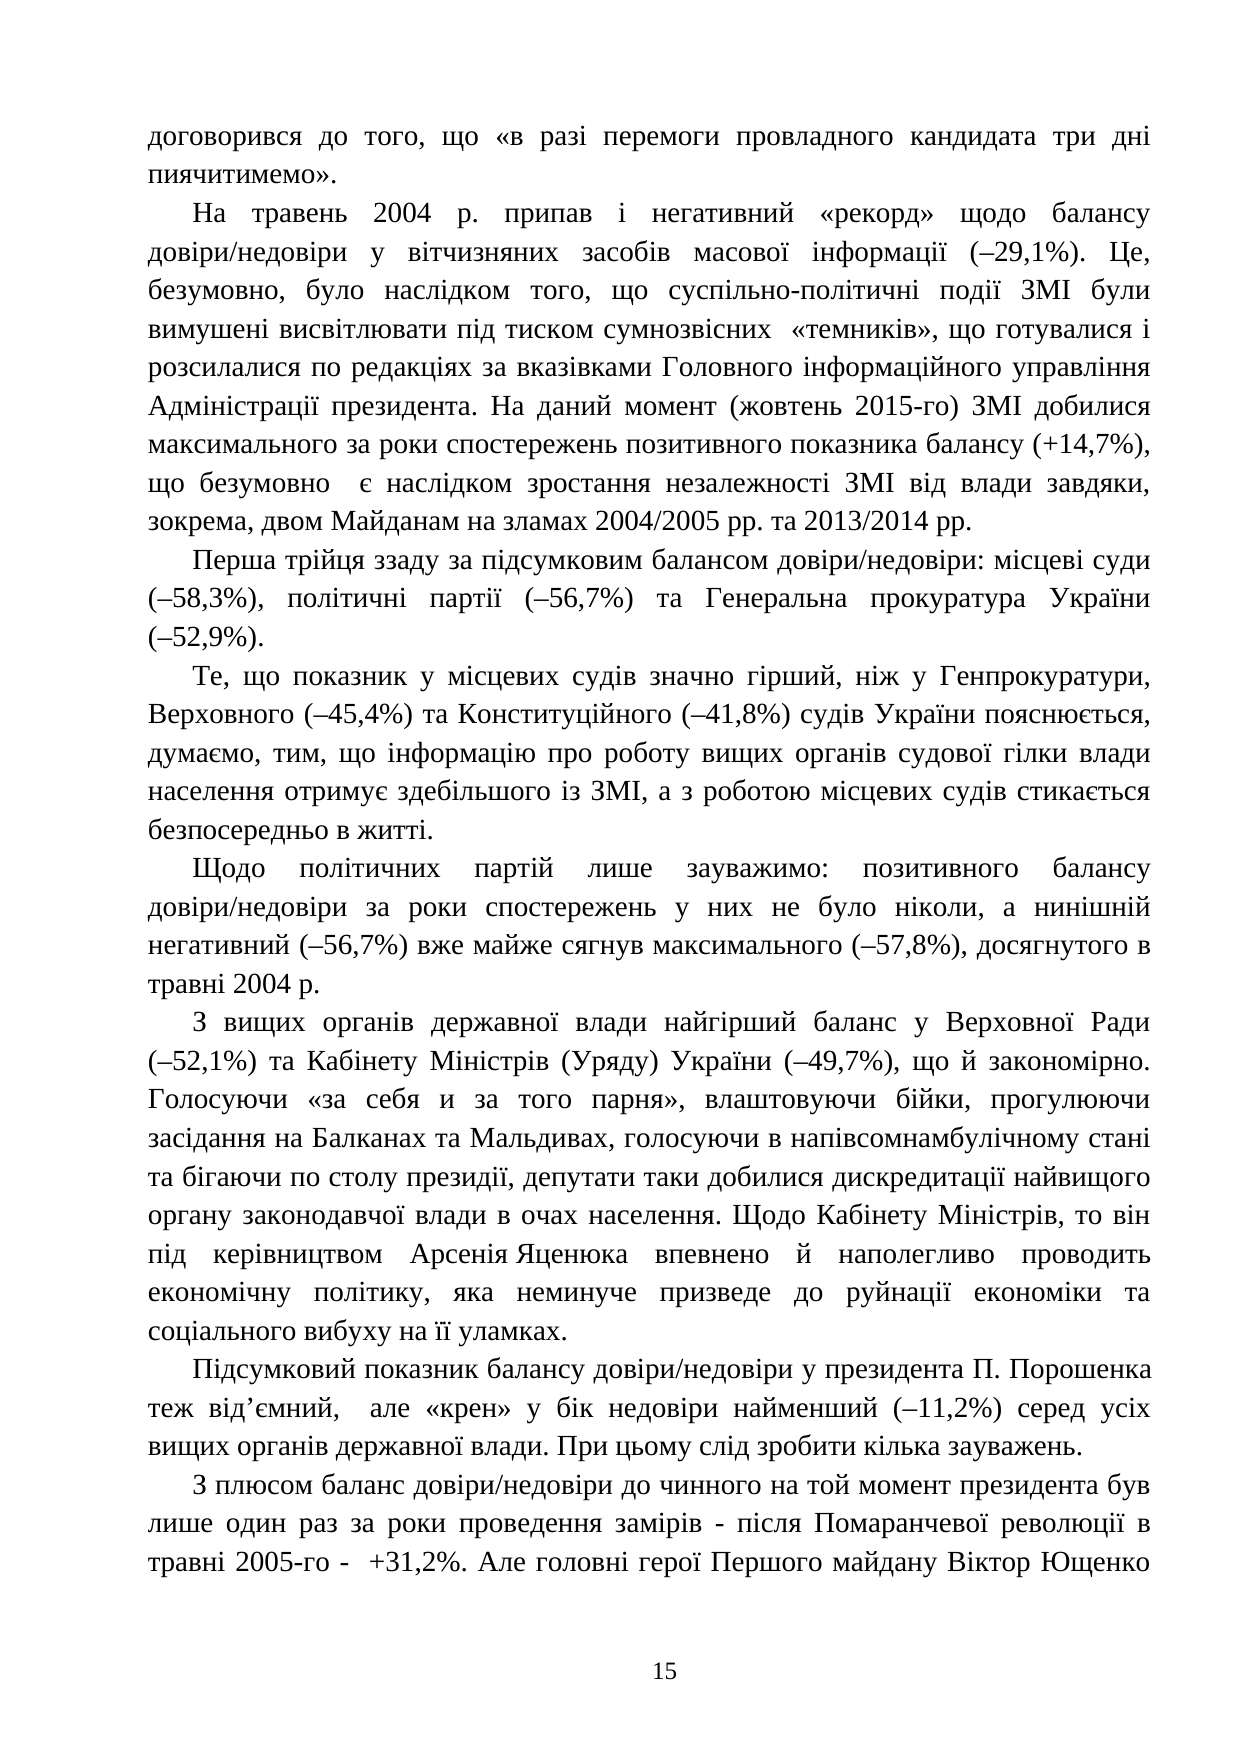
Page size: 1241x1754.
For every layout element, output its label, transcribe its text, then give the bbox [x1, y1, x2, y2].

text Те, що показник у місцевих судів значно гірший, ніж у Генпрокуратури, Верховного (–45,4%) та Конституційного (–41,8%) судів України пояснюється, думаємо, тим, що інформацію про роботу вищих органів судової гілки влади населення отримує здебільшого із ЗМІ, а з роботою місцевих судів стикається безпосередньо в житті. [148, 658, 1152, 845]
text З вищих органів державної влади найгірший баланс у Верховної Ради (–52,1%) та Кабінету Міністрів (Уряду) України (–49,7%), що й закономірно. Голосуючи «за себя и за того парня», влаштовуючи бійки, прогулюючи засідання на Балканах та Мальдивах, голосуючи в напівсомнамбулічному стані та бігаючи по столу президії, депутати таки добилися дискредитації найвищого органу законодавчої влади в очах населення. Щодо Кабінету Міністрів, то він під керівництвом Арсенія Яценюка впевнено й наполегливо проводить економічну політику, яка неминуче призведе до руйнації економіки та соціального вибуху на її уламках. [148, 1004, 1152, 1346]
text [148, 118, 1152, 190]
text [148, 1467, 1152, 1578]
text Щодо політичних партій лише зауважимо: позитивного балансу довіри/недовіри за роки спостережень у них не було ніколи, а нинішній негативний (–56,7%) вже майже сягнув максимального (–57,8%), досягнутого в травні 2004 р. [148, 850, 1152, 999]
text Підсумковий показник балансу довіри/недовіри у президента П. Порошенка теж від’ємний, але «крен» у бік недовіри найменший (–11,2%) серед усіх вищих органів державної влади. При цьому слід зробити кілька зауважень. [148, 1351, 1152, 1462]
text На травень 2004 р. припав і негативний «рекорд» щодо балансу довіри/недовіри у вітчизняних засобів масової інформації (–29,1%). Це, безумовно, було наслідком того, що суспільно-політичні події ЗМІ були вимушені висвітлювати під тиском сумнозвісних «темників», що готувалися і розсилалися по редакціях за вказівками Головного інформаційного управління Адміністрації президента. На даний момент (жовтень 2015-го) ЗМІ добилися максимального за роки спостережень позитивного показника балансу (+14,7%), що безумовно є наслідком зростання незалежності ЗМІ від влади завдяки, зокрема, двом Майданам на зламах 2004/2005 рр. та 2013/2014 рр. [148, 195, 1152, 537]
text Перша трійця ззаду за підсумковим балансом довіри/недовіри: місцеві суди (–58,3%), політичні партії (–56,7%) та Генеральна прокуратура України (–52,9%). [148, 542, 1152, 653]
